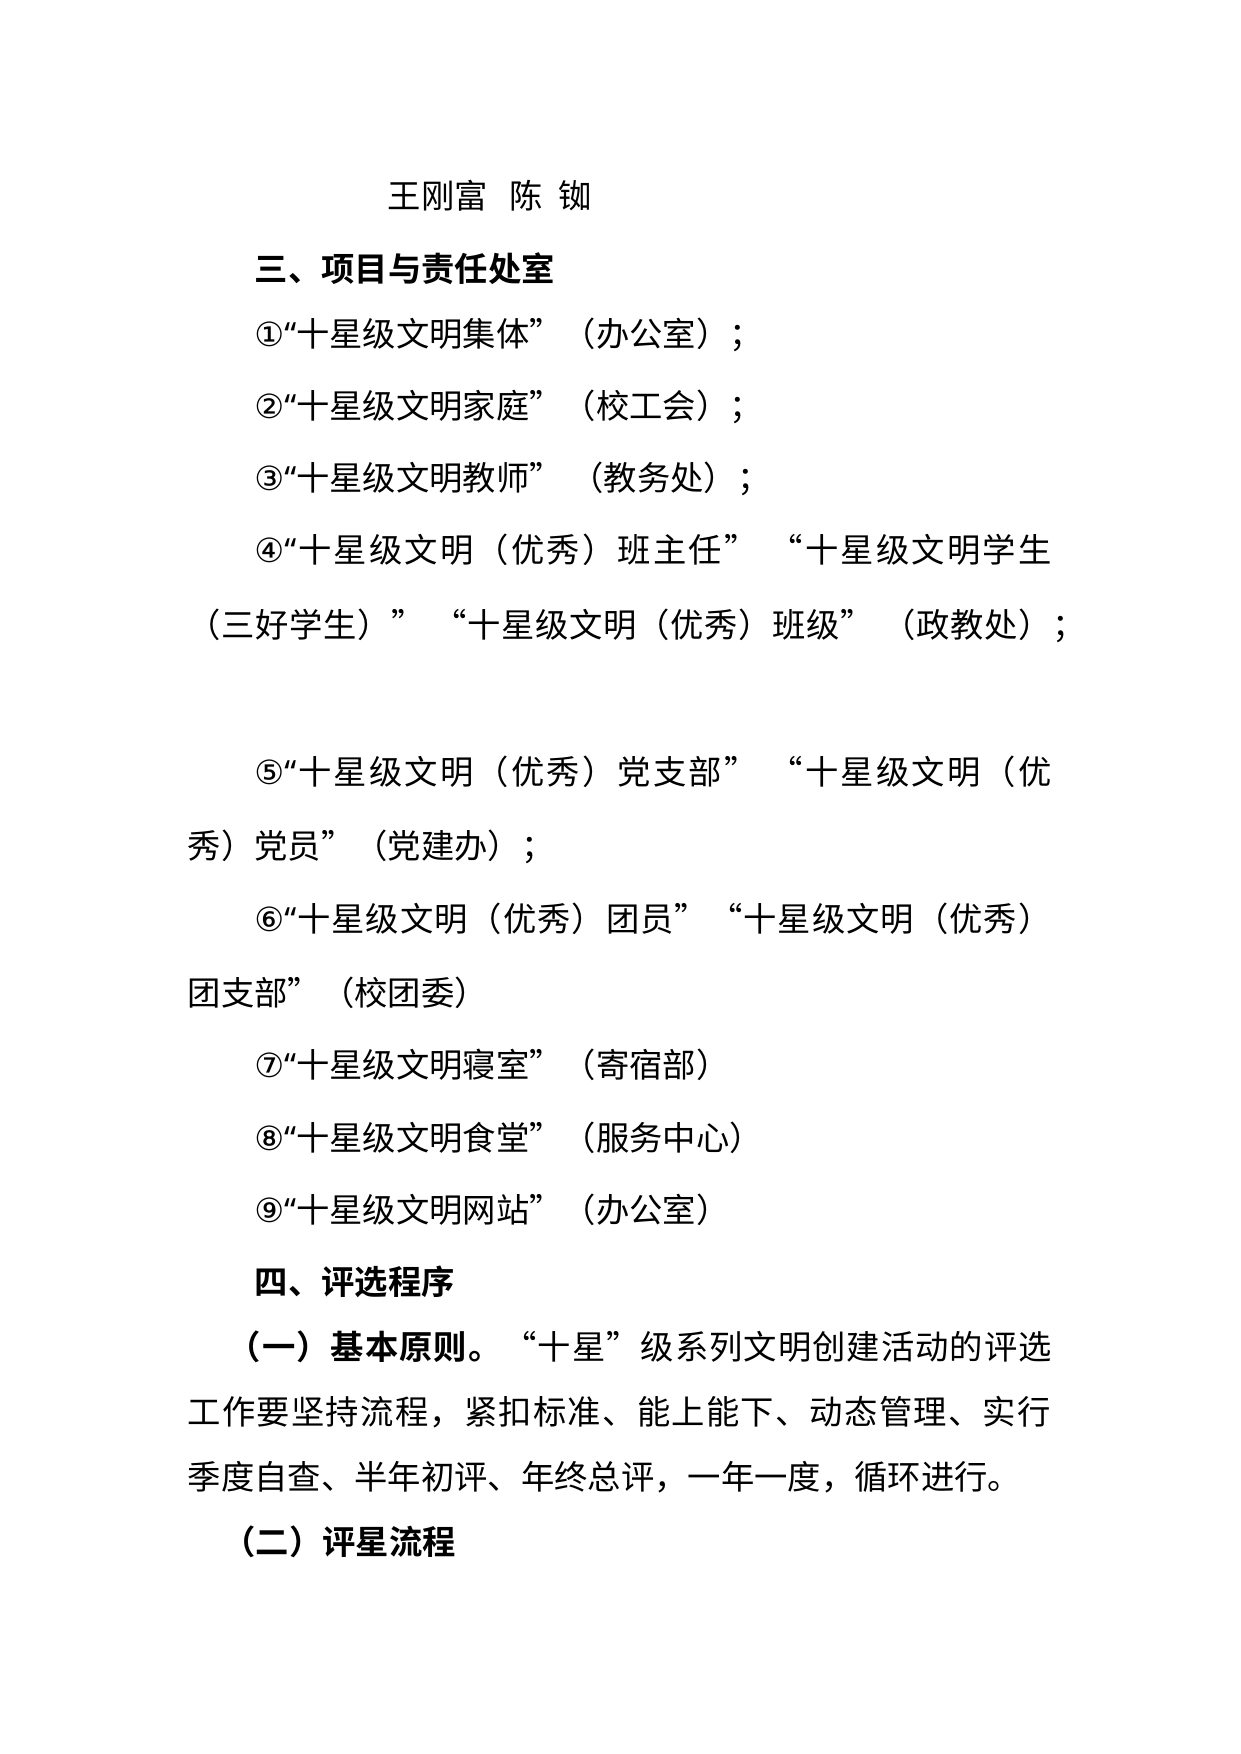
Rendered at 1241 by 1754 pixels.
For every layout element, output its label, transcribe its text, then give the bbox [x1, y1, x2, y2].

text 王刚富 陈 铷 [187, 162, 1053, 227]
text （一）基本原则。“十星”级系列文明创建活动的评选工作要坚持流程，紧扣标准、能上能下、动态管理、实行季度自查、半年初评、年终总评，一年一度，循环进行。 [187, 1313, 1053, 1508]
text ⑦“十星级文明寝室”（寄宿部） [187, 1031, 1053, 1096]
text ②“十星级文明家庭”（校工会）； [187, 371, 1053, 436]
text 四、评选程序 [187, 1248, 1053, 1313]
text ③“十星级文明教师” （教务处）； [187, 443, 1053, 508]
text ⑧“十星级文明食堂”（服务中心） [187, 1103, 1053, 1168]
text ①“十星级文明集体”（办公室）； [187, 299, 1053, 364]
text ⑨“十星级文明网站”（办公室） [187, 1175, 1053, 1240]
text 三、项目与责任处室 [187, 234, 1053, 299]
text ⑤“十星级文明（优秀）党支部” “十星级文明（优秀）党员”（党建办）； [187, 737, 1053, 877]
text （二）评星流程 [187, 1508, 1053, 1573]
text ⑥“十星级文明（优秀）团员”“十星级文明（优秀）团支部”（校团委） [187, 884, 1053, 1024]
text ④“十星级文明（优秀）班主任” “十星级文明学生（三好学生）” “十星级文明（优秀）班级” （政教处）； [187, 516, 1053, 730]
